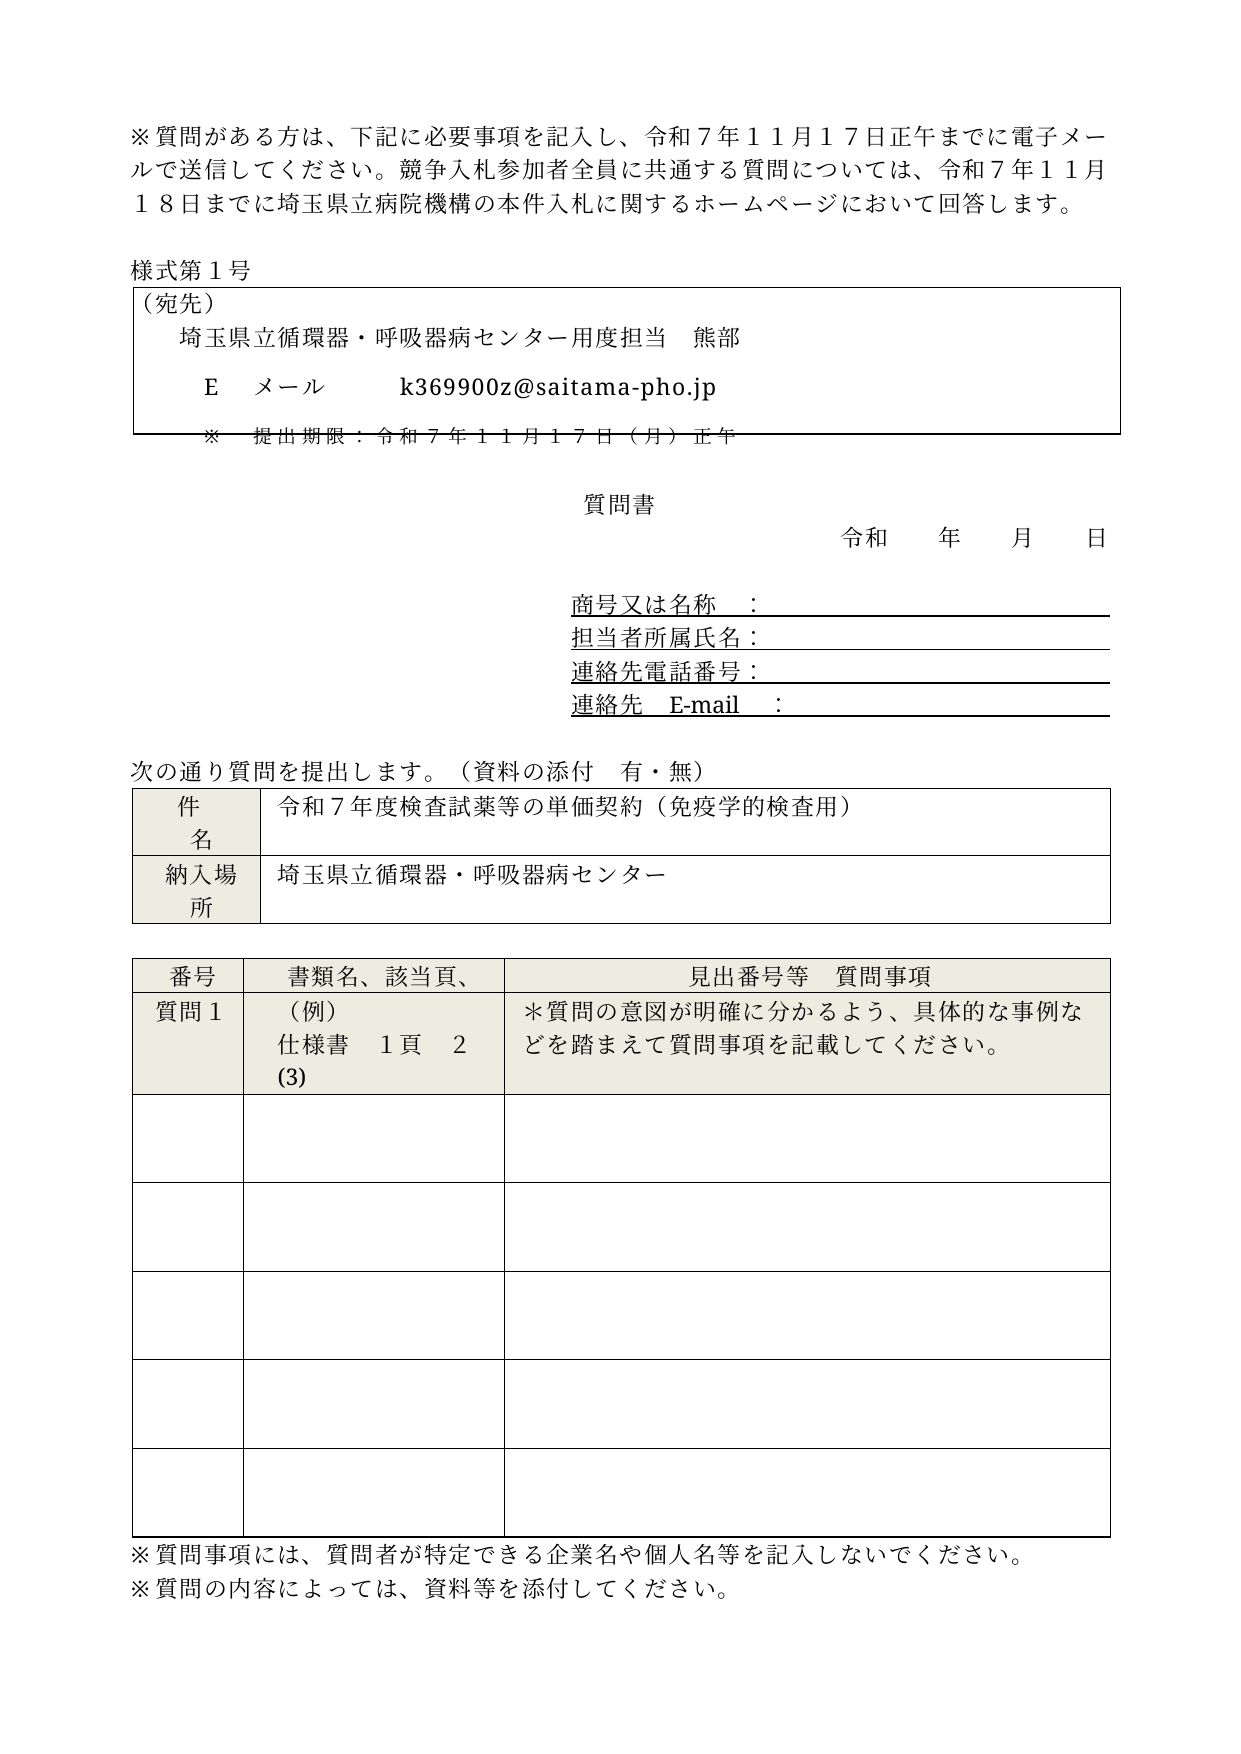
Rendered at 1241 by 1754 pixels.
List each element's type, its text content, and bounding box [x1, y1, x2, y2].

table_header 見出番号等 質問事項 [505, 959, 1110, 992]
table_cell 埼玉県立循環器・呼吸器病センター [261, 856, 1110, 923]
table_cell [133, 1095, 243, 1182]
table_cell [505, 1272, 1110, 1359]
table_header 番号 [133, 959, 243, 992]
table_cell （例） 仕様書 １頁 ２(3) [244, 993, 504, 1094]
text ※質問がある方は、下記に必要事項を記入し、令和７年１１月１７日正午までに電子メールで送信してください。競争入札参加者全員に共通する質問については、令和７年１１月１８日までに埼玉県立病院機構の本件入札に関するホームページにおいて回答します。 [131, 119, 1110, 219]
text ※提出期限：令和７年１１月１７日（月）正午 [190, 435, 1110, 453]
text Eメール k369900z@saitama-pho.jp [190, 353, 1110, 420]
table_cell 質問１ [133, 993, 243, 1094]
table_cell ＊質問の意図が明確に分かるよう、具体的な事例などを踏まえて質問事項を記載してください。 [505, 993, 1110, 1094]
table_cell [244, 1095, 504, 1182]
table_cell [505, 1449, 1110, 1536]
text 質問書 [131, 487, 1110, 520]
text 連絡先 E-mail ： [547, 687, 1110, 721]
table_header 令和７年度検査試薬等の単価契約（免疫学的検査用） [261, 789, 1110, 855]
table_cell [244, 1272, 504, 1359]
text 令和 年 月 日 [131, 520, 1110, 553]
table_cell [244, 1183, 504, 1271]
text 様式第１号 [131, 252, 1110, 286]
text ※質問の内容によっては、資料等を添付してください。 [131, 1571, 1110, 1604]
table_cell [505, 1095, 1110, 1182]
table_cell [133, 1272, 243, 1359]
table_cell [505, 1360, 1110, 1448]
table_cell [244, 1360, 504, 1448]
text 次の通り質問を提出します。（資料の添付 有・無） [131, 754, 1110, 787]
text （宛先） [134, 288, 1110, 319]
text 埼玉県立循環器・呼吸器病センター用度担当 熊部 [160, 319, 1110, 353]
text ※提出期限：令和７年１１月１７日（月）正午 [190, 420, 1110, 433]
table_header 書類名、該当頁、 [244, 959, 504, 992]
table_cell [133, 1360, 243, 1448]
text 連絡先電話番号： [547, 654, 1110, 687]
table_cell 納入場所 [133, 856, 260, 923]
table_header 件名 [133, 789, 260, 855]
table_cell [133, 1183, 243, 1271]
table_cell [133, 1449, 243, 1536]
text ※質問事項には、質問者が特定できる企業名や個人名等を記入しないでください。 [131, 1537, 1110, 1571]
text 商号又は名称 ： [547, 587, 1110, 620]
text 担当者所属氏名： [547, 620, 1110, 654]
table_cell [505, 1183, 1110, 1271]
table_cell [244, 1449, 504, 1536]
